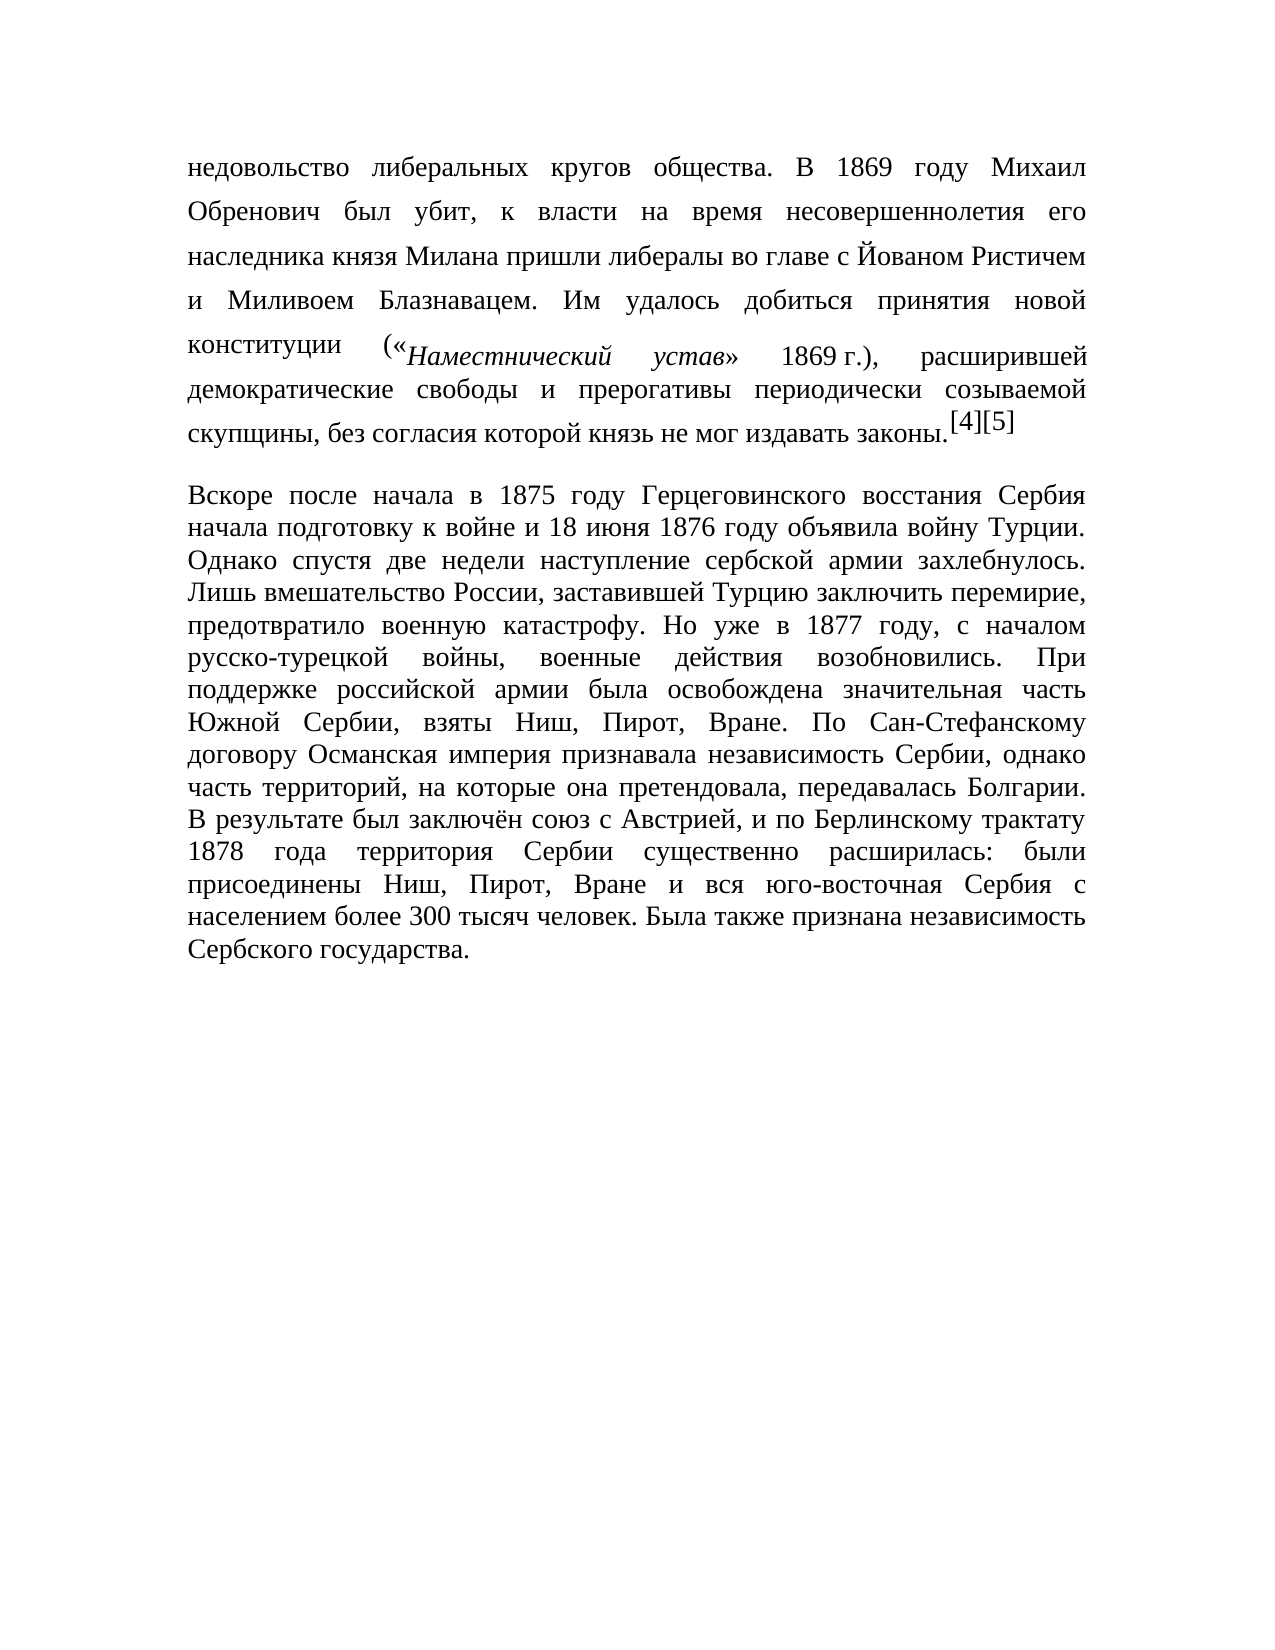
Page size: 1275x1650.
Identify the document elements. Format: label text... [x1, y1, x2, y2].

text Вскоре после начала в 1875 году Герцеговинского восстания Сербия начала подготовку к войне и 18 июня 1876 году объявила войну Турции. Однако спустя две недели наступление сербской армии захлебнулось. Лишь вмешательство России, заставившей Турцию заключить перемирие, предотвратило военную катастрофу. Но уже в 1877 году, с началом русско-турецкой войны, военные действия возобновились. При поддержке российской армии была освобождена значительная часть Южной Сербии, взяты Ниш, Пирот, Вране. По Сан-Стефанскому договору Османская империя признавала независимость Сербии, однако часть территорий, на которые она претендовала, передавалась Болгарии. В результате был заключён союз с Австрией, и по Берлинскому трактату 1878 года территория Сербии существенно расширилась: были присоединены Ниш, Пирот, Вране и вся юго-восточная Сербия с населением более 300 тысяч человек. Была также признана независимость Сербского государства. [187, 478, 1087, 964]
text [187, 150, 1087, 449]
